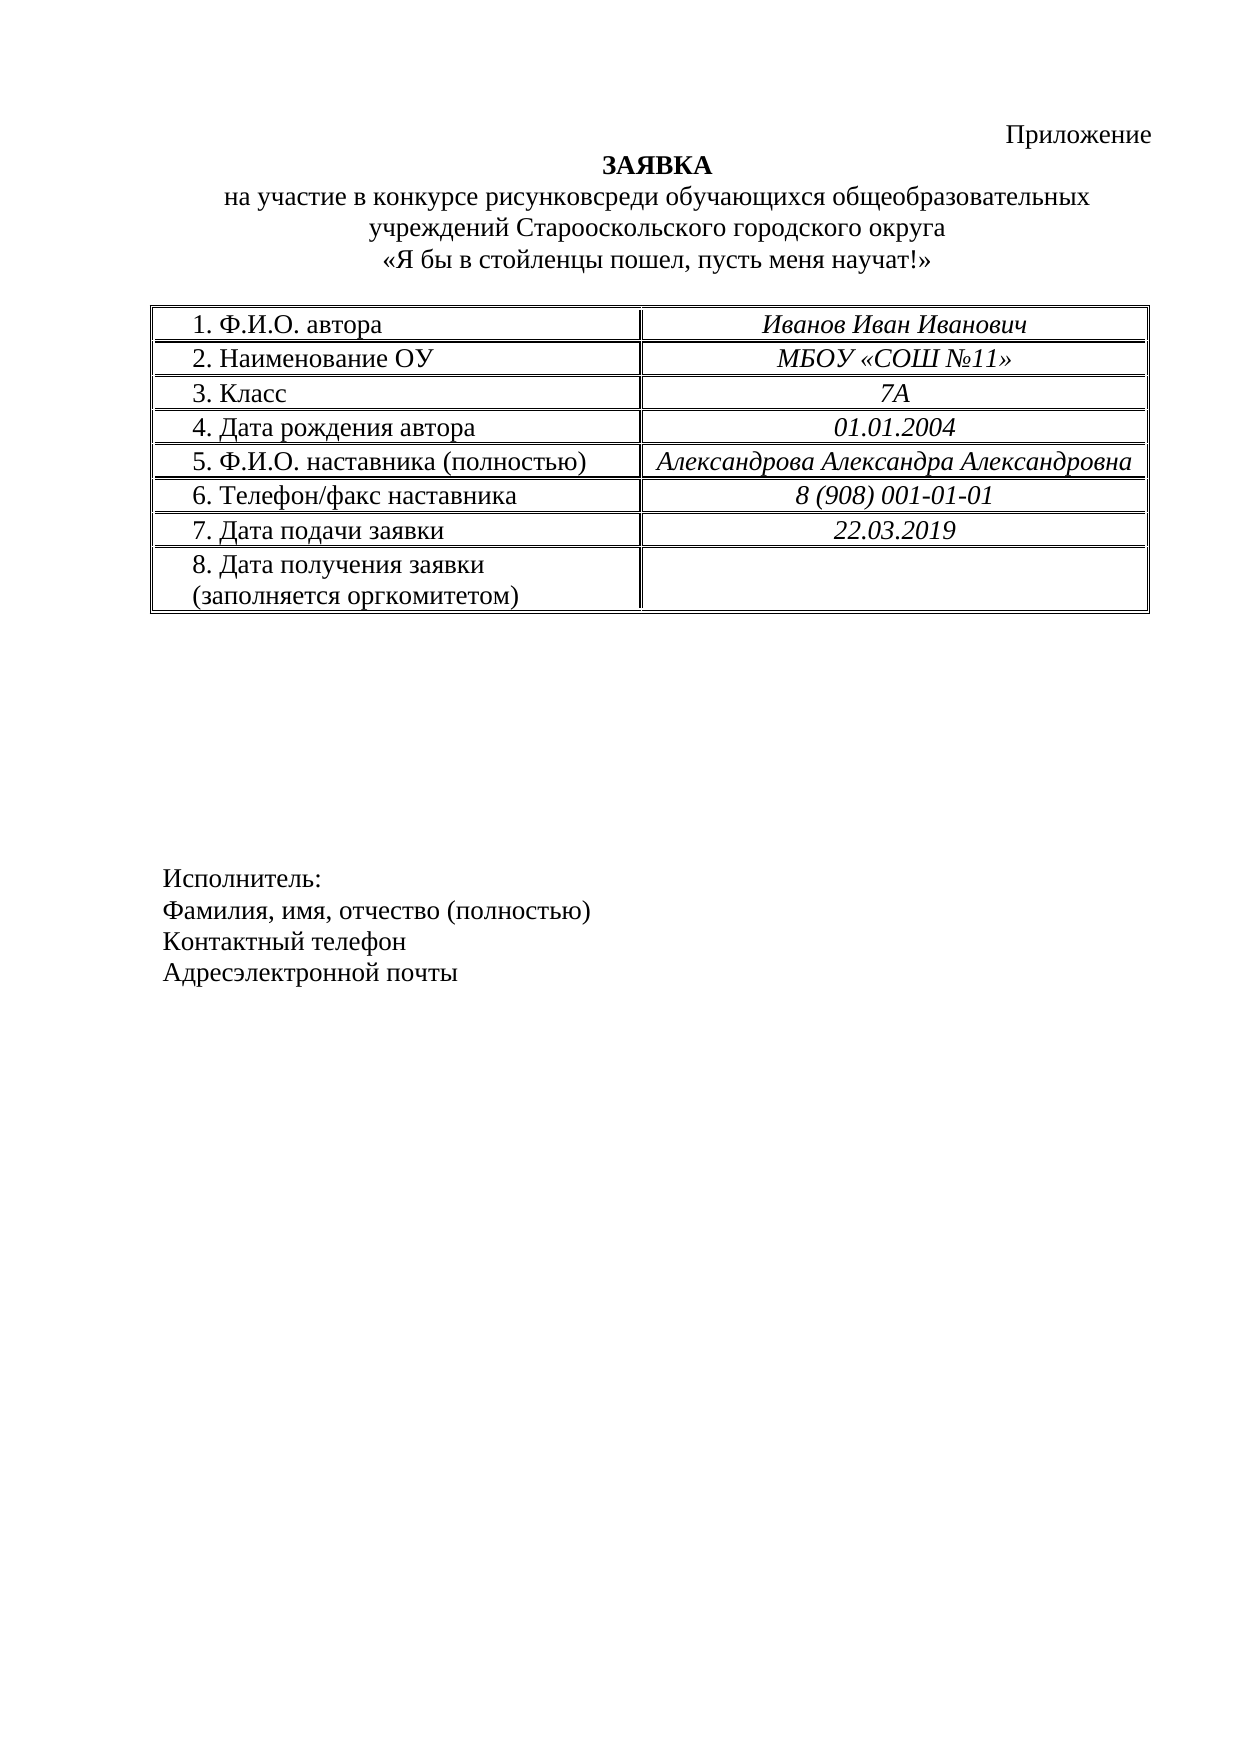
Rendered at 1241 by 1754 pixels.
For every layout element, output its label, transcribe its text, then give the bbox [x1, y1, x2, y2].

table_cell 22.03.2019 [643, 511, 1147, 545]
text Контактный телефон [162, 925, 1152, 956]
table_cell 2. Наименование ОУ [151, 339, 641, 373]
table_cell 8. Дата получения заявки (заполняется оргкомитетом) [151, 545, 641, 610]
table_cell 8 (908) 001-01-01 [643, 476, 1147, 511]
table_cell 6. Телефон/факс наставника [153, 476, 640, 511]
text Адресэлектронной почты [162, 956, 1152, 987]
table_cell 4. Дата рождения автора [151, 408, 641, 442]
table_header Иванов Иван Иванович [641, 308, 1147, 339]
table_cell 01.01.2004 [641, 408, 1148, 442]
table_cell 7А [643, 374, 1147, 408]
table_cell 5. Ф.И.О. наставника (полностью) [151, 442, 641, 476]
table_cell [641, 545, 1148, 610]
table_cell МБОУ «СОШ №11» [641, 339, 1148, 373]
text Приложение [162, 118, 1152, 149]
table_cell 7. Дата подачи заявки [153, 511, 640, 545]
text Фамилия, имя, отчество (полностью) [162, 894, 1152, 925]
text Исполнитель: [162, 863, 1152, 894]
text ЗАЯВКА [162, 149, 1152, 180]
text «Я бы в стойленцы пошел, пусть меня научат!» [162, 243, 1152, 274]
table_header 1. Ф.И.О. автора [153, 308, 641, 339]
text на участие в конкурсе рисунковсреди обучающихся общеобразовательных учреждений Старооскольского городского округа [162, 180, 1152, 243]
table_cell Александрова Александра Александровна [641, 442, 1148, 476]
table_cell 3. Класс [153, 374, 640, 408]
